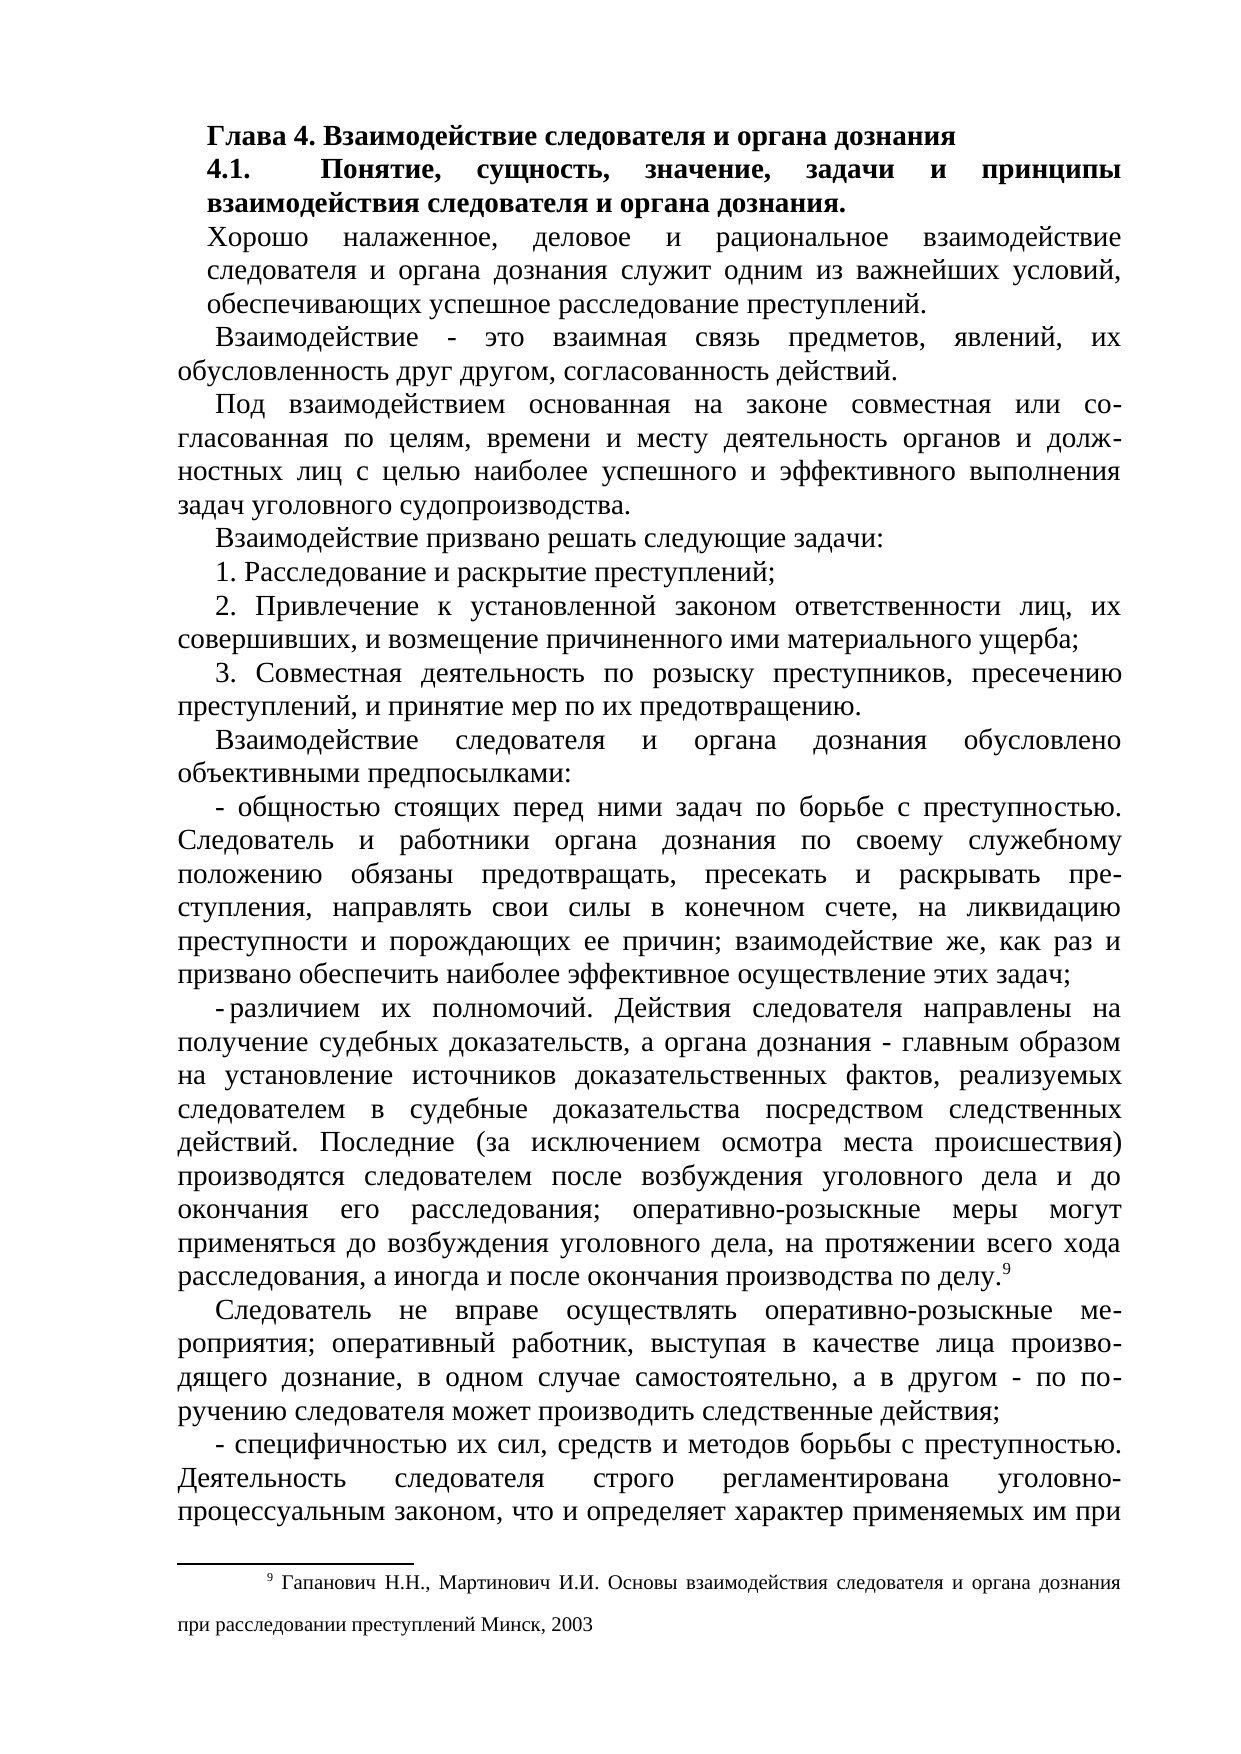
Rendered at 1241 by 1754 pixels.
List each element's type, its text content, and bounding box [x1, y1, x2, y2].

text Следователь не вправе осуществлять оперативно-розыскные мероприятия; оперативный работник, выступая в качестве лица производящего дознание, в одном случае самостоятельно, а в другом - по поручению следователя может производить следственные действия; [177, 1292, 1122, 1426]
text - общностью стоящих перед ними задач по борьбе с преступностью. Следователь и работники органа дознания по своему служебному положению обязаны предотвращать, пресекать и раскрывать преступления, направлять свои силы в конечном счете, на ликвидацию преступности и порождающих ее причин; взаимодействие же, как раз и призвано обеспечить наиболее эффективное осуществление этих задач; [177, 789, 1122, 990]
text Глава 4. Взаимодействие следователя и органа дознания [207, 118, 1122, 152]
text Взаимодействие призвано решать следующие задачи: [177, 521, 1122, 554]
text Взаимодействие следователя и органа дознания обусловлено объективными предпосылками: [177, 722, 1122, 789]
text Взаимодействие - это взаимная связь предметов, явлений, их обусловленность друг другом, согласованность действий. [177, 319, 1122, 386]
text 2. Привлечение к установленной законом ответственности лиц, их совершивших, и возмещение причиненного ими материального ущерба; [177, 588, 1122, 655]
text 1. Расследование и раскрытие преступлений; [177, 554, 1122, 588]
text Хорошо налаженное, деловое и рациональное взаимодействие следователя и органа дознания служит одним из важнейших условий, обеспечивающих успешное расследование преступлений. [207, 219, 1122, 319]
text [177, 1426, 1122, 1527]
text Под взаимодействием основанная на законе совместная или согласованная по целям, времени и месту деятельность органов и должностных лиц с целью наиболее успешного и эффективного выполнения задач уголовного судопроизводства. [177, 386, 1122, 521]
list различием их полномочий. Действия следователя направлены на получение судебных доказательств, а органа дознания - главным образом на установление источников доказательственных фактов, реализуемых следователем в судебные доказательства посредством следственных действий. Последние (за исключением осмотра места происшествия) производятся следователем после возбуждения уголовного дела и до окончания его расследования; оперативно-розыскные меры могут применяться до возбуждения уголовного дела, на протяжении всего хода расследования, а иногда и после окончания производства по делу. [177, 990, 1122, 1292]
text 4.1. Понятие, сущность, значение, задачи и принципы взаимодействия следователя и органа дознания. [207, 152, 1122, 219]
text 3. Совместная деятельность по розыску преступников, пресечению преступлений, и принятие мер по их предотвращению. [177, 655, 1122, 722]
